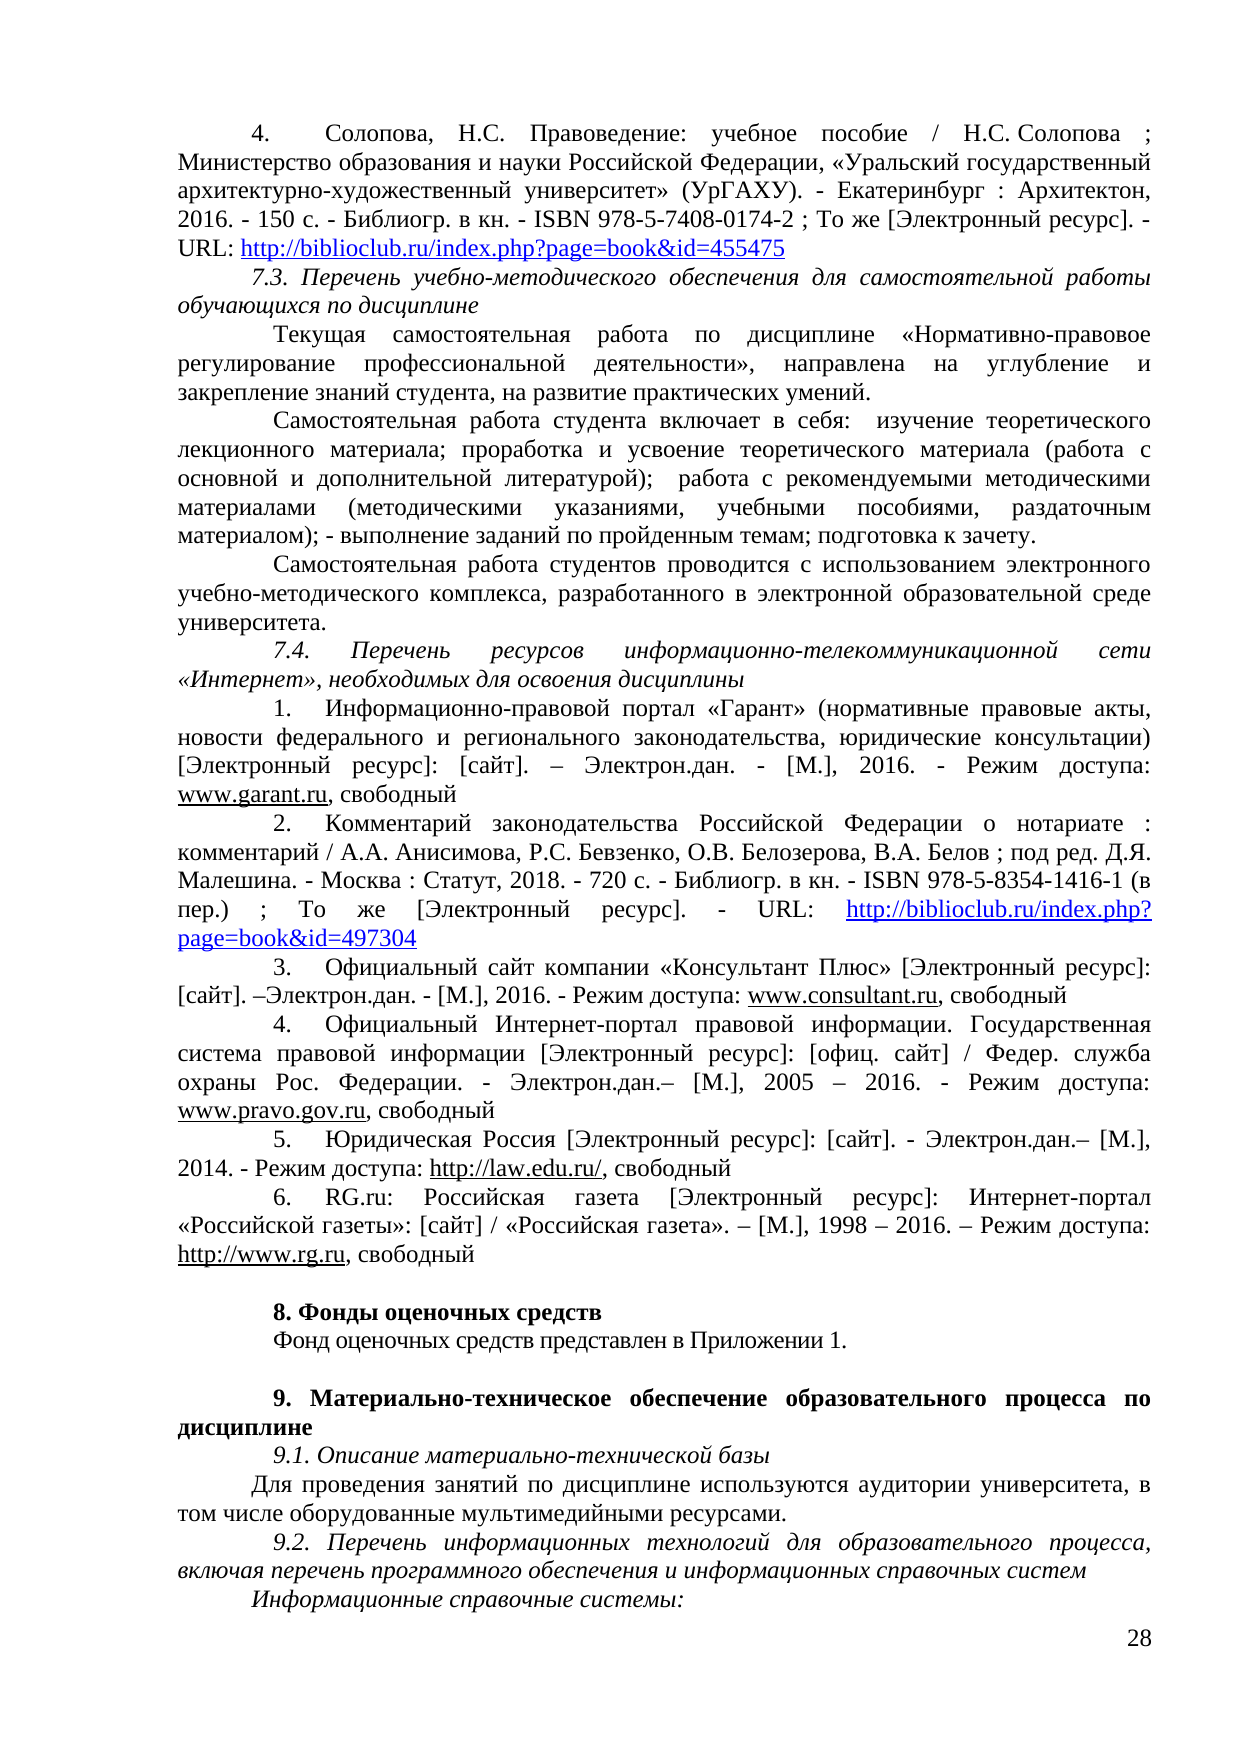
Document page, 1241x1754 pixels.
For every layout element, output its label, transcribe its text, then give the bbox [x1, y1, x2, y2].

list Солопова, Н.С. Правоведение: учебное пособие / Н.С. Солопова ; Министерство образования и науки Российской Федерации, «Уральский государственный архитектурно-художественный университет» (УрГАХУ). - Екатеринбург : Архитектон, 2016. - 150 с. - Библиогр. в кн. - ISBN 978-5-7408-0174-2 ; То же [Электронный ресурс]. - URL: http://biblioclub.ru/index.php?page=book&id=455475 [177, 118, 1152, 262]
text Для проведения занятий по дисциплине используются аудитории университета, в том числе оборудованные мультимедийными ресурсами. [177, 1469, 1152, 1527]
text 7.4. Перечень ресурсов информационно-телекоммуникационной сети «Интернет», необходимых для освоения дисциплины [177, 636, 1152, 693]
list Юридическая Россия [Электронный ресурс]: [сайт]. - Электрон.дан.– [М.], 2014. - Режим доступа: http://law.edu.ru/, свободный [177, 1124, 1152, 1182]
text Самостоятельная работа студентов проводится с использованием электронного учебно-методического комплекса, разработанного в электронной образовательной среде университета. [177, 549, 1152, 636]
list Комментарий законодательства Российской Федерации о нотариате : комментарий / А.А. Анисимова, Р.С. Бевзенко, О.В. Белозерова, В.А. Белов ; под ред. Д.Я. Малешина. - Москва : Статут, 2018. - 720 с. - Библиогр. в кн. - ISBN 978-5-8354-1416-1 (в пер.) ; То же [Электронный ресурс]. - URL: http://biblioclub.ru/index.php?page=book&id=497304 [177, 808, 1152, 952]
list RG.ru: Российская газета [Электронный ресурс]: Интернет-портал «Российской газеты»: [сайт] / «Российская газета». – [М.], 1998 – 2016. – Режим доступа: http://www.rg.ru, свободный [177, 1182, 1152, 1268]
list Информационно-правовой портал «Гарант» (нормативные правовые акты, новости федерального и регионального законодательства, юридические консультации) [Электронный ресурс]: [cайт]. – Электрон.дан. - [М.], 2016. - Режим доступа: www.garant.ru, свободный [177, 693, 1152, 808]
text 7.3. Перечень учебно-методического обеспечения для самостоятельной работы обучающихся по дисциплине [177, 262, 1152, 319]
text Текущая самостоятельная работа по дисциплине «Нормативно-правовое регулирование профессиональной деятельности», направлена на углубление и закрепление знаний студента, на развитие практических умений. [177, 319, 1152, 406]
list Официальный сайт компании «Консультант Плюс» [Электронный ресурс]: [cайт]. –Электрон.дан. - [М.], 2016. - Режим доступа: www.consultant.ru, свободный [177, 952, 1152, 1009]
text 9.1. Описание материально-технической базы [177, 1441, 1152, 1469]
list Официальный Интернет-портал правовой информации. Государственная система правовой информации [Электронный ресурс]: [офиц. cайт] / Федер. служба охраны Рос. Федерации. - Электрон.дан.– [М.], 2005 – 2016. - Режим доступа: www.pravo.gov.ru, свободный [177, 1009, 1152, 1124]
text 9. Материально-техническое обеспечение образовательного процесса по дисциплине [177, 1383, 1152, 1441]
text Информационные справочные системы: [177, 1584, 1152, 1613]
text 9.2. Перечень информационных технологий для образовательного процесса, включая перечень программного обеспечения и информационных справочных систем [177, 1527, 1152, 1584]
text Фонд оценочных средств представлен в Приложении 1. [177, 1326, 1152, 1354]
text Самостоятельная работа студента включает в себя: изучение теоретического лекционного материала; проработка и усвоение теоретического материала (работа с основной и дополнительной литературой); работа с рекомендуемыми методическими материалами (методическими указаниями, учебными пособиями, раздаточным материалом); - выполнение заданий по пройденным темам; подготовка к зачету. [177, 406, 1152, 549]
text 8. Фонды оценочных средств [177, 1297, 1152, 1326]
